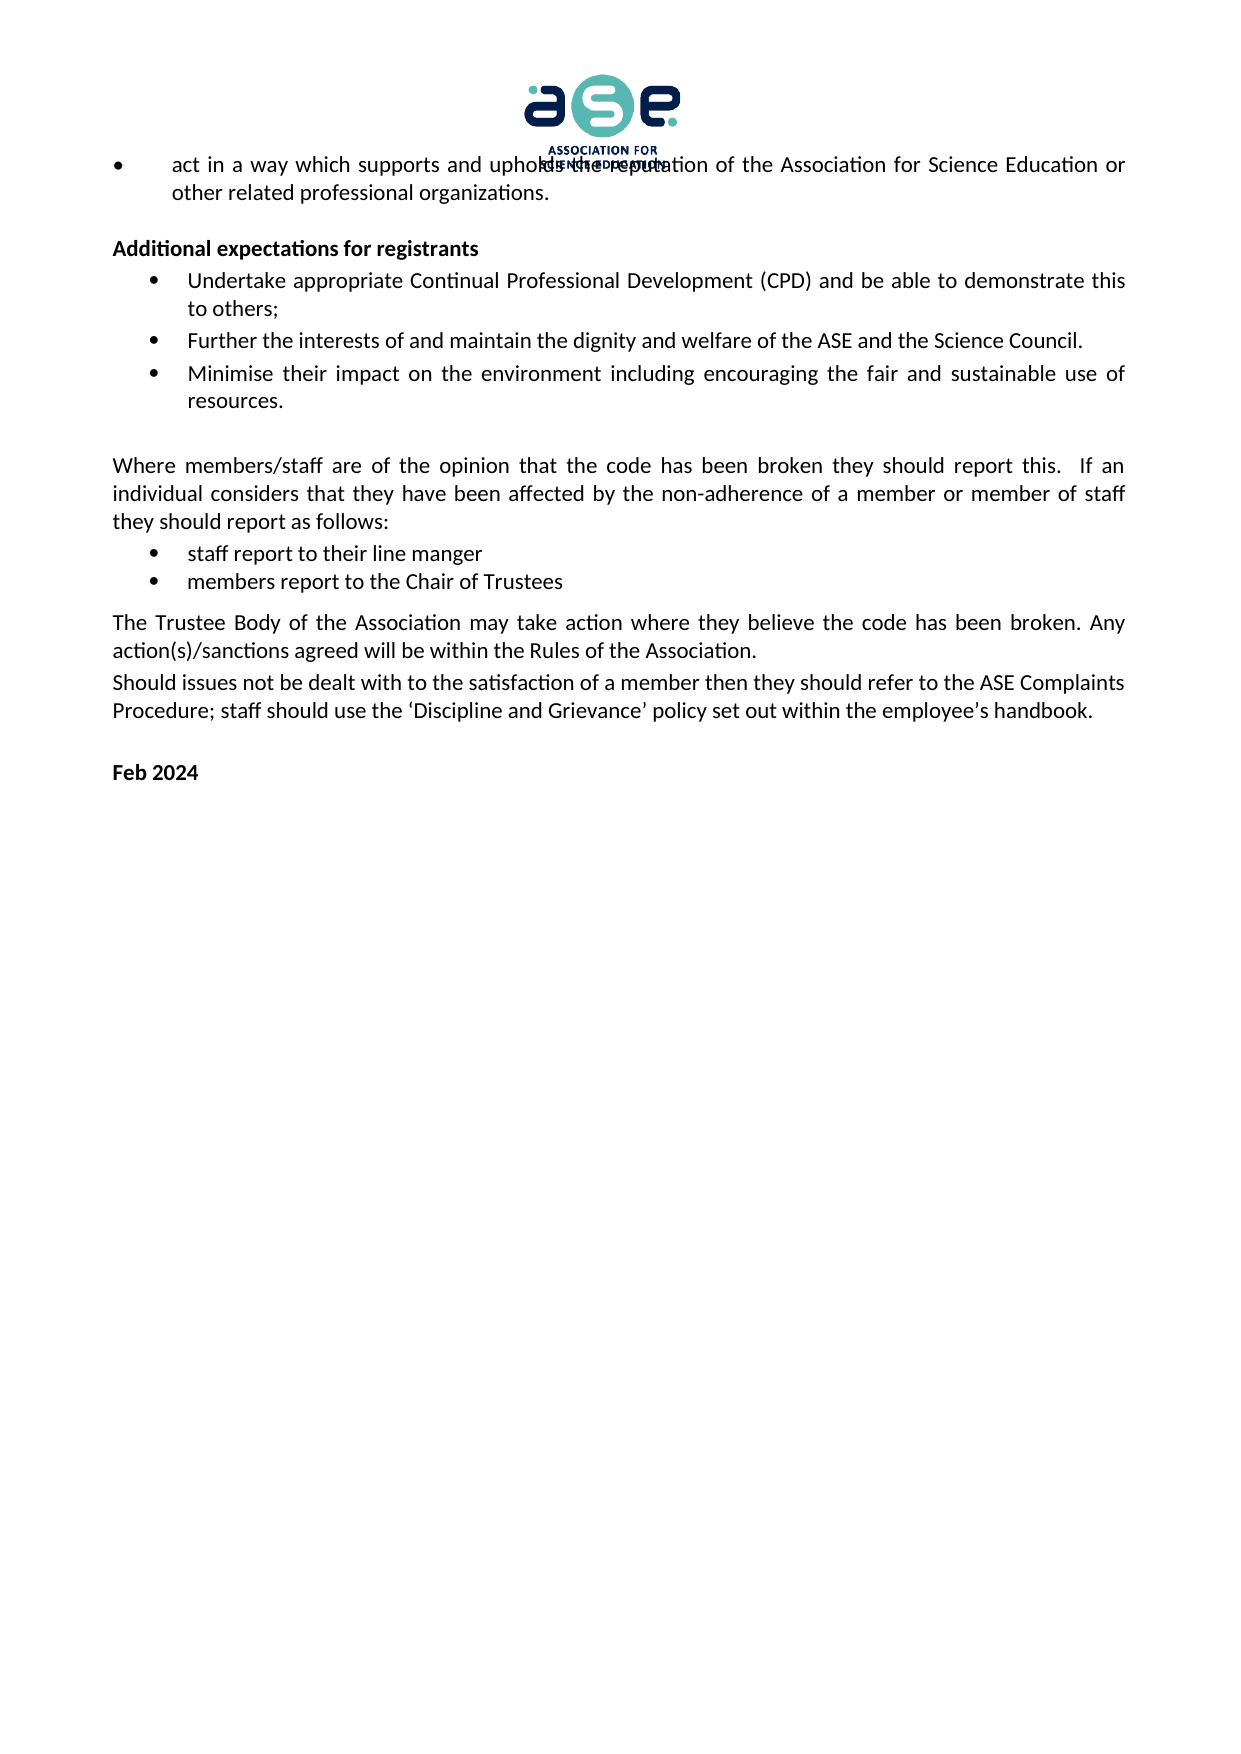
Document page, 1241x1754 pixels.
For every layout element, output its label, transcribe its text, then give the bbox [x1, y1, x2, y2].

text Feb 2024 [112, 758, 1128, 786]
text Should issues not be dealt with to the satisfaction of a member then they should refer to the ASE Complaints Procedure; staff should use the ‘Discipline and Grievance’ policy set out within the employee’s handbook. [112, 668, 1128, 724]
list members report to the Chair of Trustees [150, 567, 1128, 595]
list Further the interests of and maintain the dignity and welfare of the ASE and the Science Council. [150, 326, 1128, 354]
text Additional expectations for registrants [112, 234, 1128, 262]
list staff report to their line manger [150, 539, 1128, 567]
text Where members/staff are of the opinion that the code has been broken they should report this. If an individual considers that they have been affected by the non-adherence of a member or member of staff they should report as follows: [112, 451, 1128, 535]
picture [524, 74, 681, 150]
list Minimise their impact on the environment including encouraging the fair and sustainable use of resources. [150, 359, 1128, 415]
text • act in a way which supports and upholds the reputation of the Association for Science Education or other related professional organizations. [112, 150, 1128, 206]
list Undertake appropriate Continual Professional Development (CPD) and be able to demonstrate this to others; [150, 266, 1128, 322]
text The Trustee Body of the Association may take action where they believe the code has been broken. Any action(s)/sanctions agreed will be within the Rules of the Association. [112, 608, 1128, 664]
